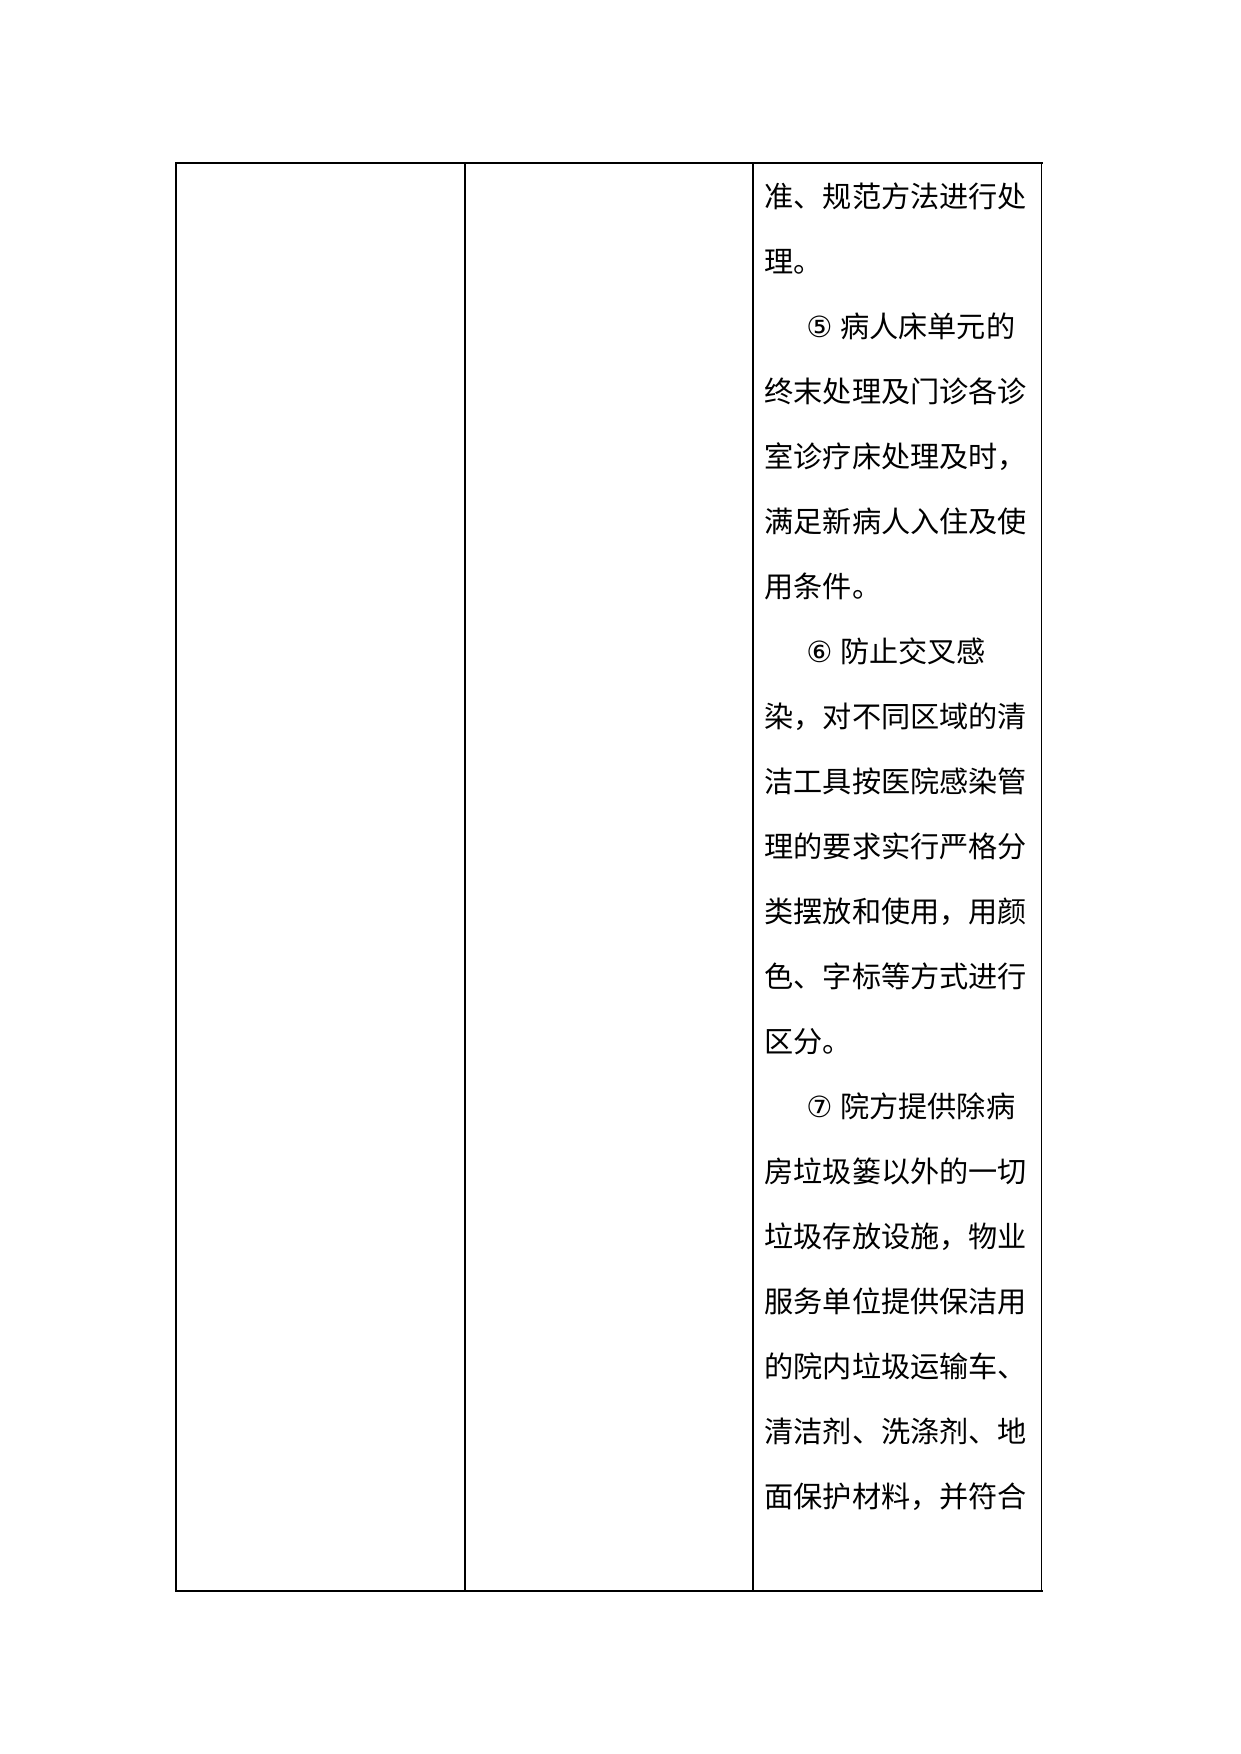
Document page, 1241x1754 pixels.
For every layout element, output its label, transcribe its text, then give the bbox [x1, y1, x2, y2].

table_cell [754, 164, 1041, 1590]
table_cell [466, 164, 752, 1590]
table_cell 1 [177, 164, 464, 1590]
